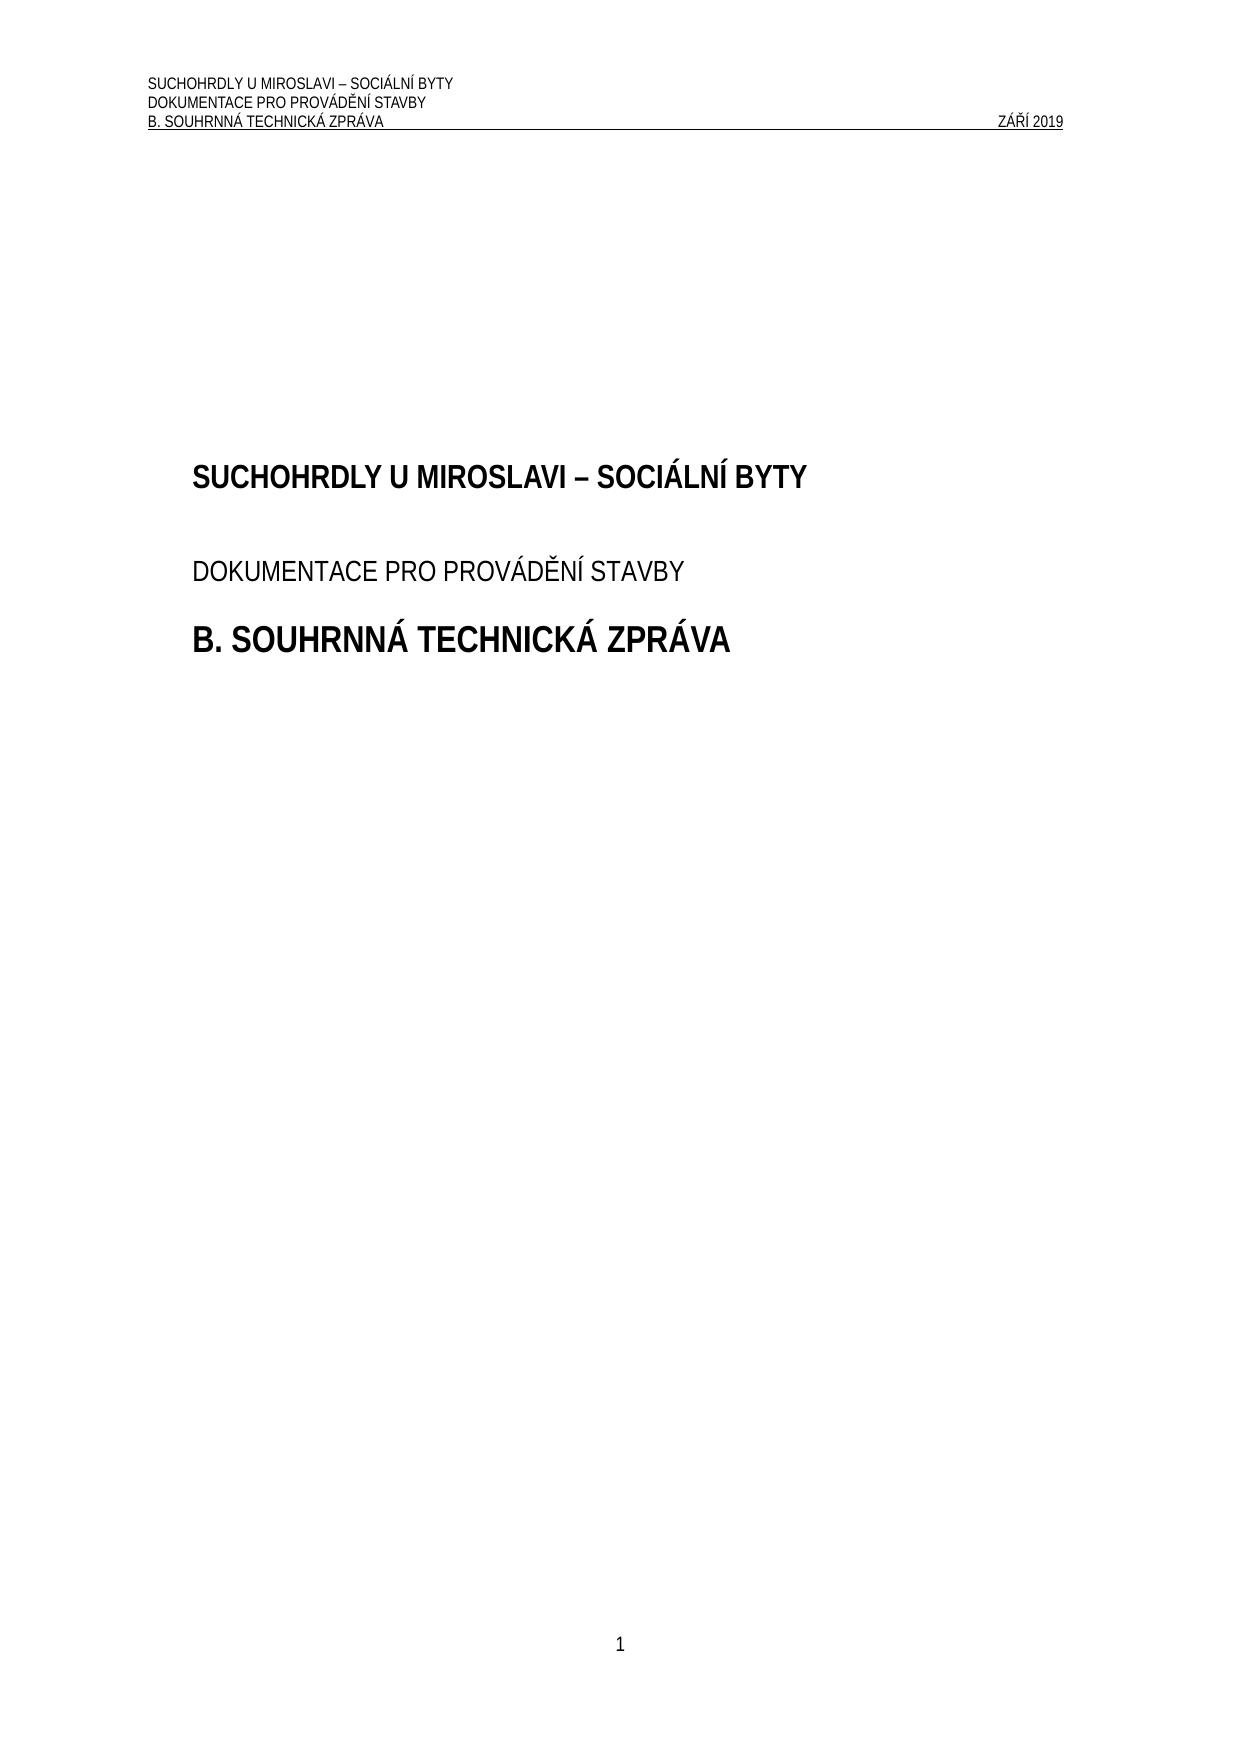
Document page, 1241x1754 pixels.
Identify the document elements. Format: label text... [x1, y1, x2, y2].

subtitle B. SOUHRNNÁ TECHNICKÁ ZPRÁVA [192, 617, 1122, 660]
subtitle SUCHOHRDLY U MIROSLAVI – SOCIÁLNÍ BYTY [192, 457, 1122, 495]
text DOKUMENTACE PRO PROVÁDĚNÍ STAVBY [118, 554, 1122, 588]
